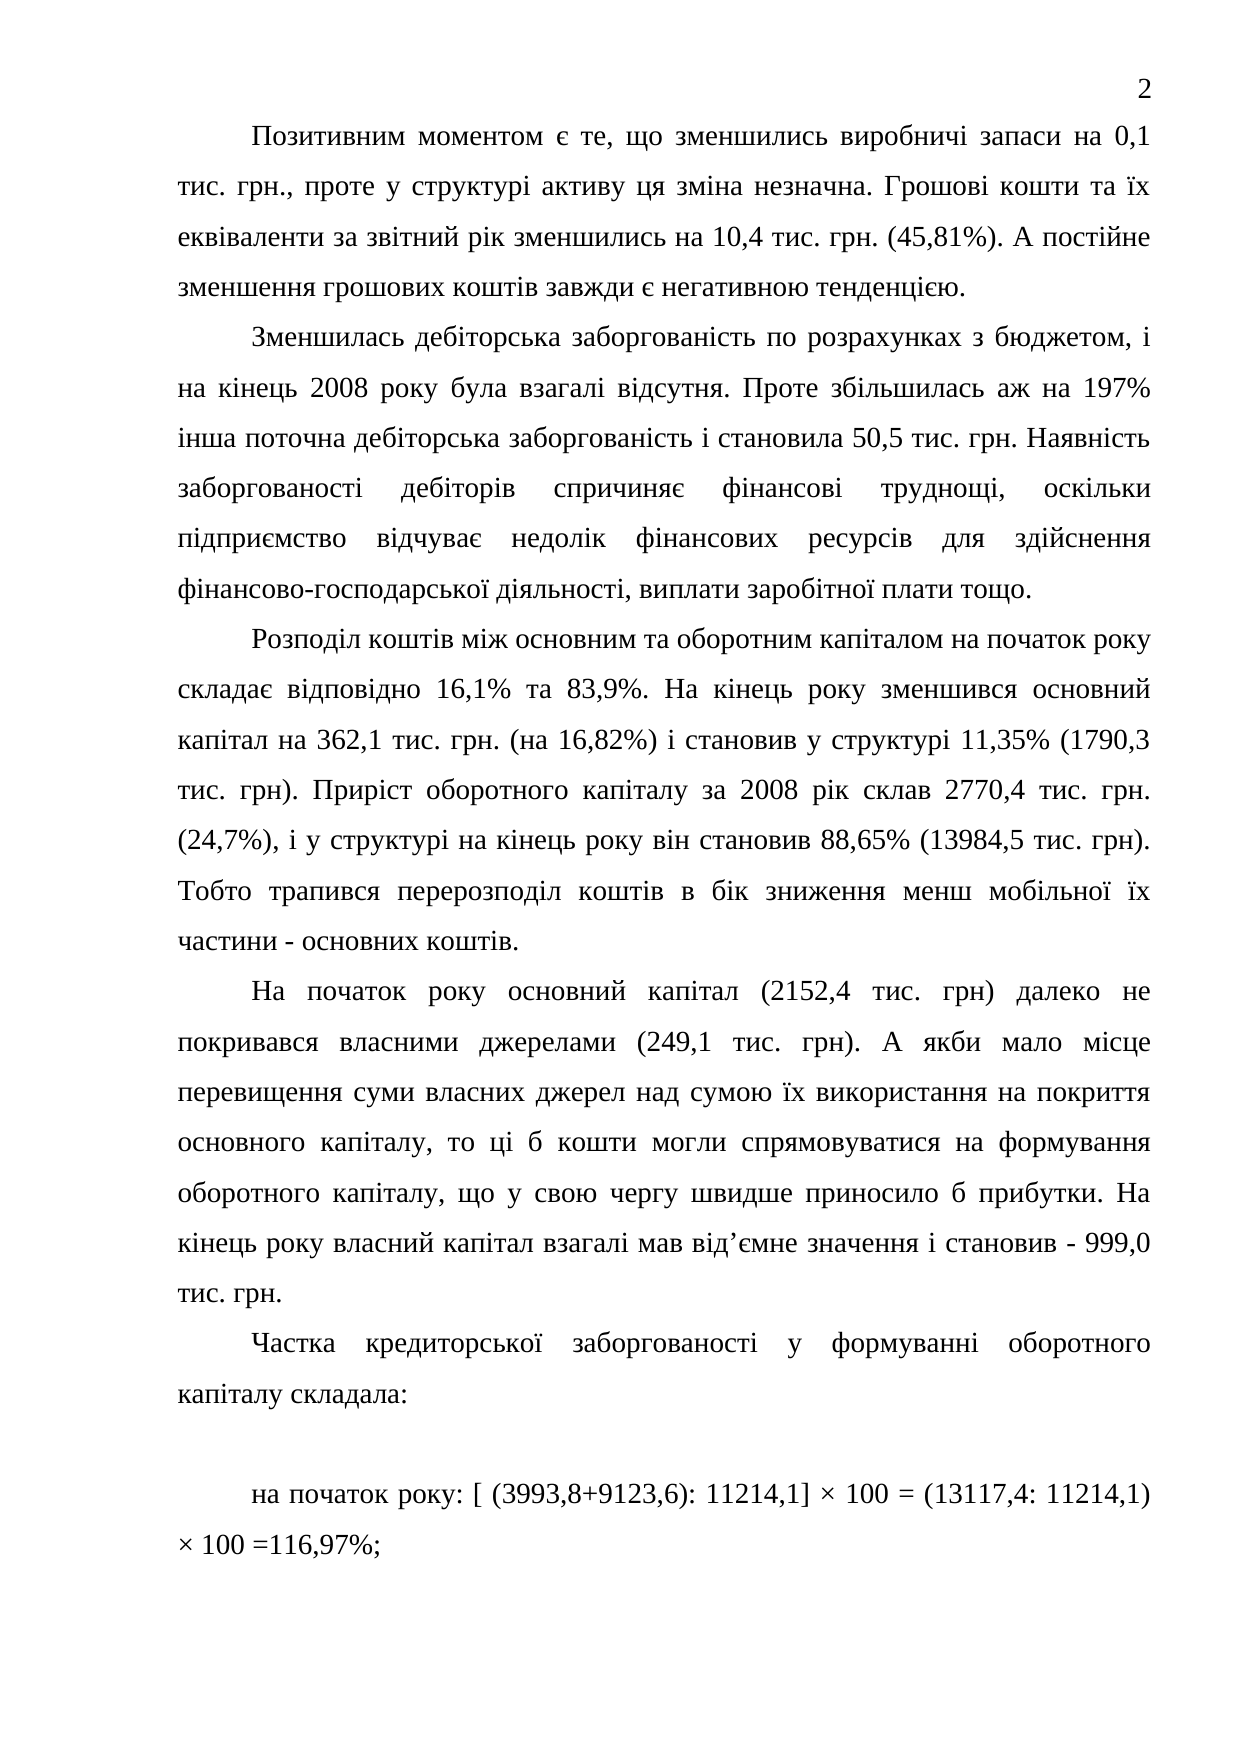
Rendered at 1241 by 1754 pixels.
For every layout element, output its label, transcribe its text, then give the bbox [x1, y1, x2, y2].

text Розподіл коштів між основним та оборотним капіталом на початок року складає відповідно 16,1% та 83,9%. На кінець року зменшився основний капітал на 362,1 тис. грн. (на 16,82%) і становив у структурі 11,35% (1790,3 тис. грн). Приріст оборотного капіталу за 2008 рік склав 2770,4 тис. грн. (24,7%), і у структурі на кінець року він становив 88,65% (13984,5 тис. грн). Тобто трапився перерозподіл коштів в бік зниження менш мобільної їх частини - основних коштів. [177, 621, 1152, 957]
text Зменшилась дебіторська заборгованість по розрахунках з бюджетом, і на кінець 2008 року була взагалі відсутня. Проте збільшилась аж на 197% інша поточна дебіторська заборгованість і становила 50,5 тис. грн. Наявність заборгованості дебіторів спричиняє фінансові труднощі, оскільки підприємство відчуває недолік фінансових ресурсів для здійснення фінансово-господарської діяльності, виплати заробітної плати тощо. [177, 319, 1152, 604]
text на початок року: [ (3993,8+9123,6): 11214,1] × 100 = (13117,4: 11214,1) × 100 =116,97%; [177, 1477, 1152, 1560]
text Позитивним моментом є те, що зменшились виробничі запаси на 0,1 тис. грн., проте у структурі активу ця зміна незначна. Грошові кошти та їх еквіваленти за звітний рік зменшились на 10,4 тис. грн. (45,81%). А постійне зменшення грошових коштів завжди є негативною тенденцією. [177, 118, 1152, 303]
text На початок року основний капітал (2152,4 тис. грн) далеко не покривався власними джерелами (249,1 тис. грн). А якби мало місце перевищення суми власних джерел над сумою їх використання на покриття основного капіталу, то ці б кошти могли спрямовуватися на формування оборотного капіталу, що у свою чергу швидше приносило б прибутки. На кінець року власний капітал взагалі мав від’ємне значення і становив - 999,0 тис. грн. [177, 973, 1152, 1309]
text Частка кредиторської заборгованості у формуванні оборотного капіталу складала: [177, 1326, 1152, 1409]
